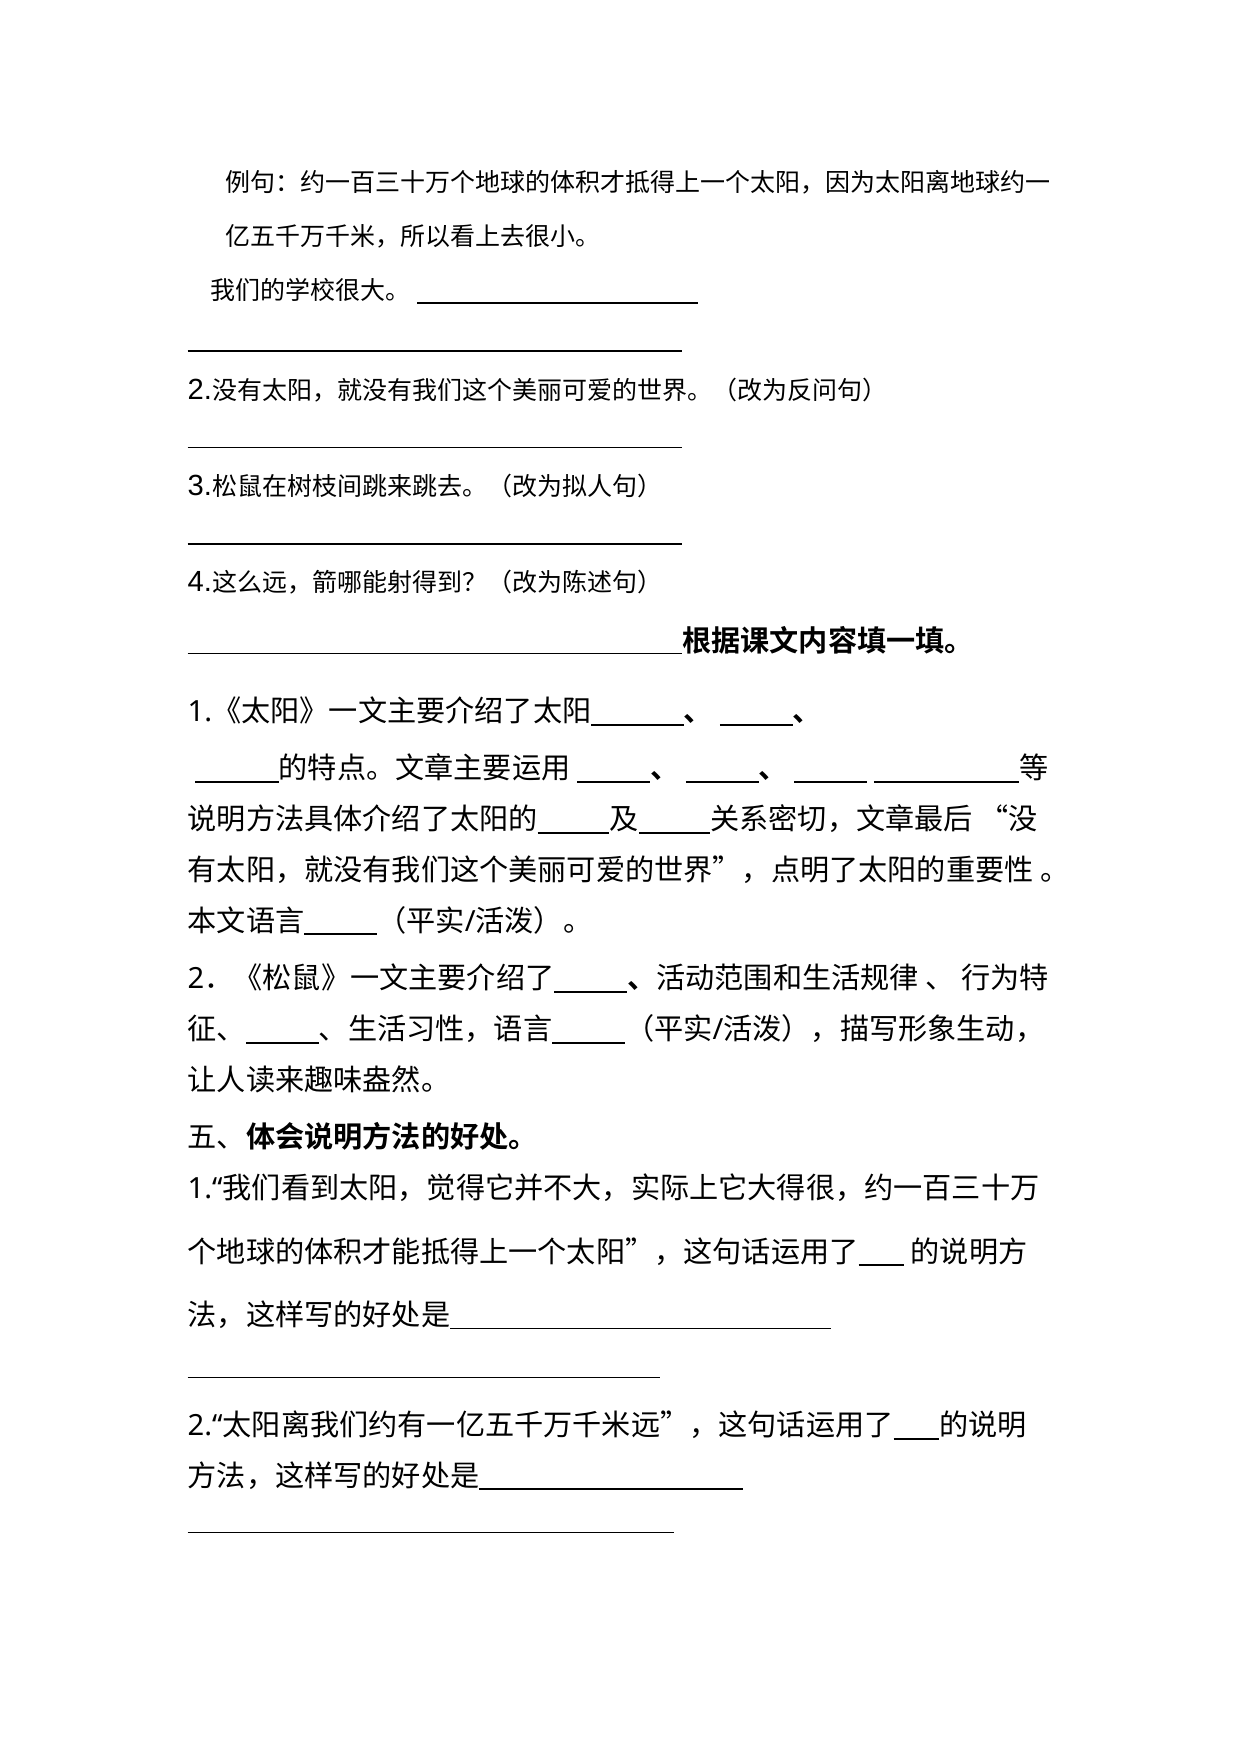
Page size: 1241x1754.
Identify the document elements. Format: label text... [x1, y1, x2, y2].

list 2.“太阳离我们约有一亿五千万千米远”，这句话运用了 的说明方法，这样写的好处是 [187, 1401, 1053, 1494]
text 2．《松鼠》一文主要介绍了 、活动范围和生活规律 、 行为特征、 、生活习性，语言 （平实/活泼），描写形象生动，让人读来趣味盎然。 [187, 955, 1053, 1099]
text 3.松鼠在树枝间跳来跳去。（改为拟人句） [187, 466, 1053, 503]
list 五、体会说明方法的好处。 [187, 1114, 1053, 1156]
list 例句：约一百三十万个地球的体积才抵得上一个太阳，因为太阳离地球约一亿五千万千米，所以看上去很小。 [225, 162, 1053, 253]
list 根据课文内容填一填。 [187, 617, 1053, 659]
text 4.这么远，箭哪能射得到？（改为陈述句） [187, 563, 1053, 599]
text 我们的学校很大。 [187, 271, 1053, 307]
text 1.“我们看到太阳，觉得它并不大，实际上它大得很，约一百三十万个地球的体积才能抵得上一个太阳”，这句话运用了 的说明方法，这样写的好处是 [187, 1165, 1053, 1334]
list 1.《太阳》一文主要介绍了太阳 、 、 [187, 687, 1053, 730]
text 2.没有太阳，就没有我们这个美丽可爱的世界。（改为反问句） [187, 370, 1053, 406]
list 的特点。文章主要运用 、 、 等说明方法具体介绍了太阳的 及 关系密切，文章最后 “没有太阳，就没有我们这个美丽可爱的世界”，点明了太阳的重要性 。本文语言 （平实/活泼）。 [187, 745, 1053, 939]
